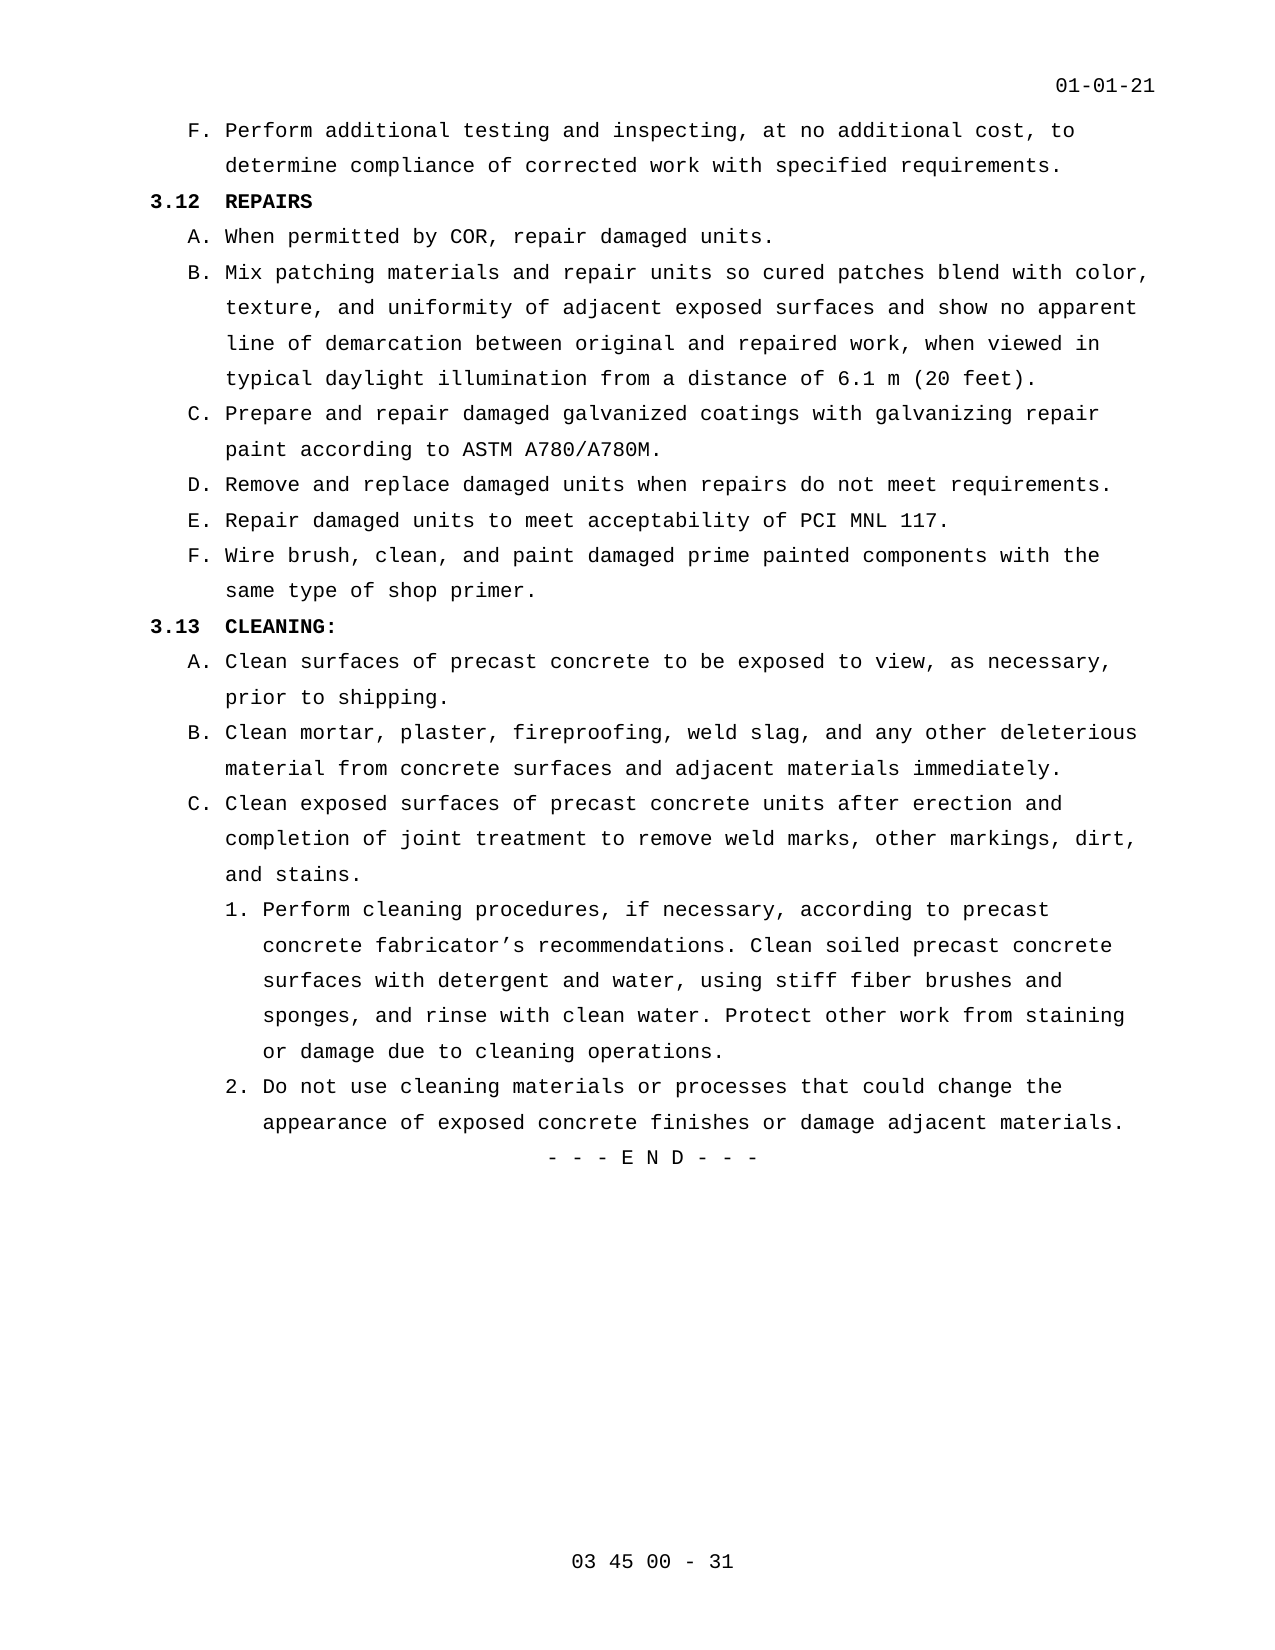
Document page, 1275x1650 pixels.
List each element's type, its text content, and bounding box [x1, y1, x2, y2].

text Mix patching materials and repair units so cured patches blend with color, texture, and uniformity of adjacent exposed surfaces and show no apparent line of demarcation between original and repaired work, when viewed in typical daylight illumination from a distance of 6.1 m (20 feet). [187, 262, 1155, 392]
text Do not use cleaning materials or processes that could change the appearance of exposed concrete finishes or damage adjacent materials. [225, 1076, 1155, 1135]
text - - - E N D - - - [150, 1147, 1155, 1171]
text Clean mortar, plaster, fireproofing, weld slag, and any other deleterious material from concrete surfaces and adjacent materials immediately. [187, 722, 1155, 781]
text Remove and replace damaged units when repairs do not meet requirements. [187, 474, 1155, 498]
text Prepare and repair damaged galvanized coatings with galvanizing repair paint according to ASTM A780/A780M. [187, 403, 1155, 462]
text CLEANING: [150, 616, 1155, 639]
text Repair damaged units to meet acceptability of PCI MNL 117. [187, 509, 1155, 533]
text Clean exposed surfaces of precast concrete units after erection and completion of joint treatment to remove weld marks, other markings, dirt, and stains. [187, 793, 1155, 887]
text REPAIRS [150, 191, 1155, 214]
text Wire brush, clean, and paint damaged prime painted components with the same type of shop primer. [187, 545, 1155, 604]
text When permitted by COR, repair damaged units. [187, 226, 1155, 250]
text Perform additional testing and inspecting, at no additional cost, to determine compliance of corrected work with specified requirements. [187, 120, 1155, 179]
text Clean surfaces of precast concrete to be exposed to view, as necessary, prior to shipping. [187, 651, 1155, 710]
text Perform cleaning procedures, if necessary, according to precast concrete fabricator’s recommendations. Clean soiled precast concrete surfaces with detergent and water, using stiff fiber brushes and sponges, and rinse with clean water. Protect other work from staining or damage due to cleaning operations. [225, 899, 1155, 1064]
